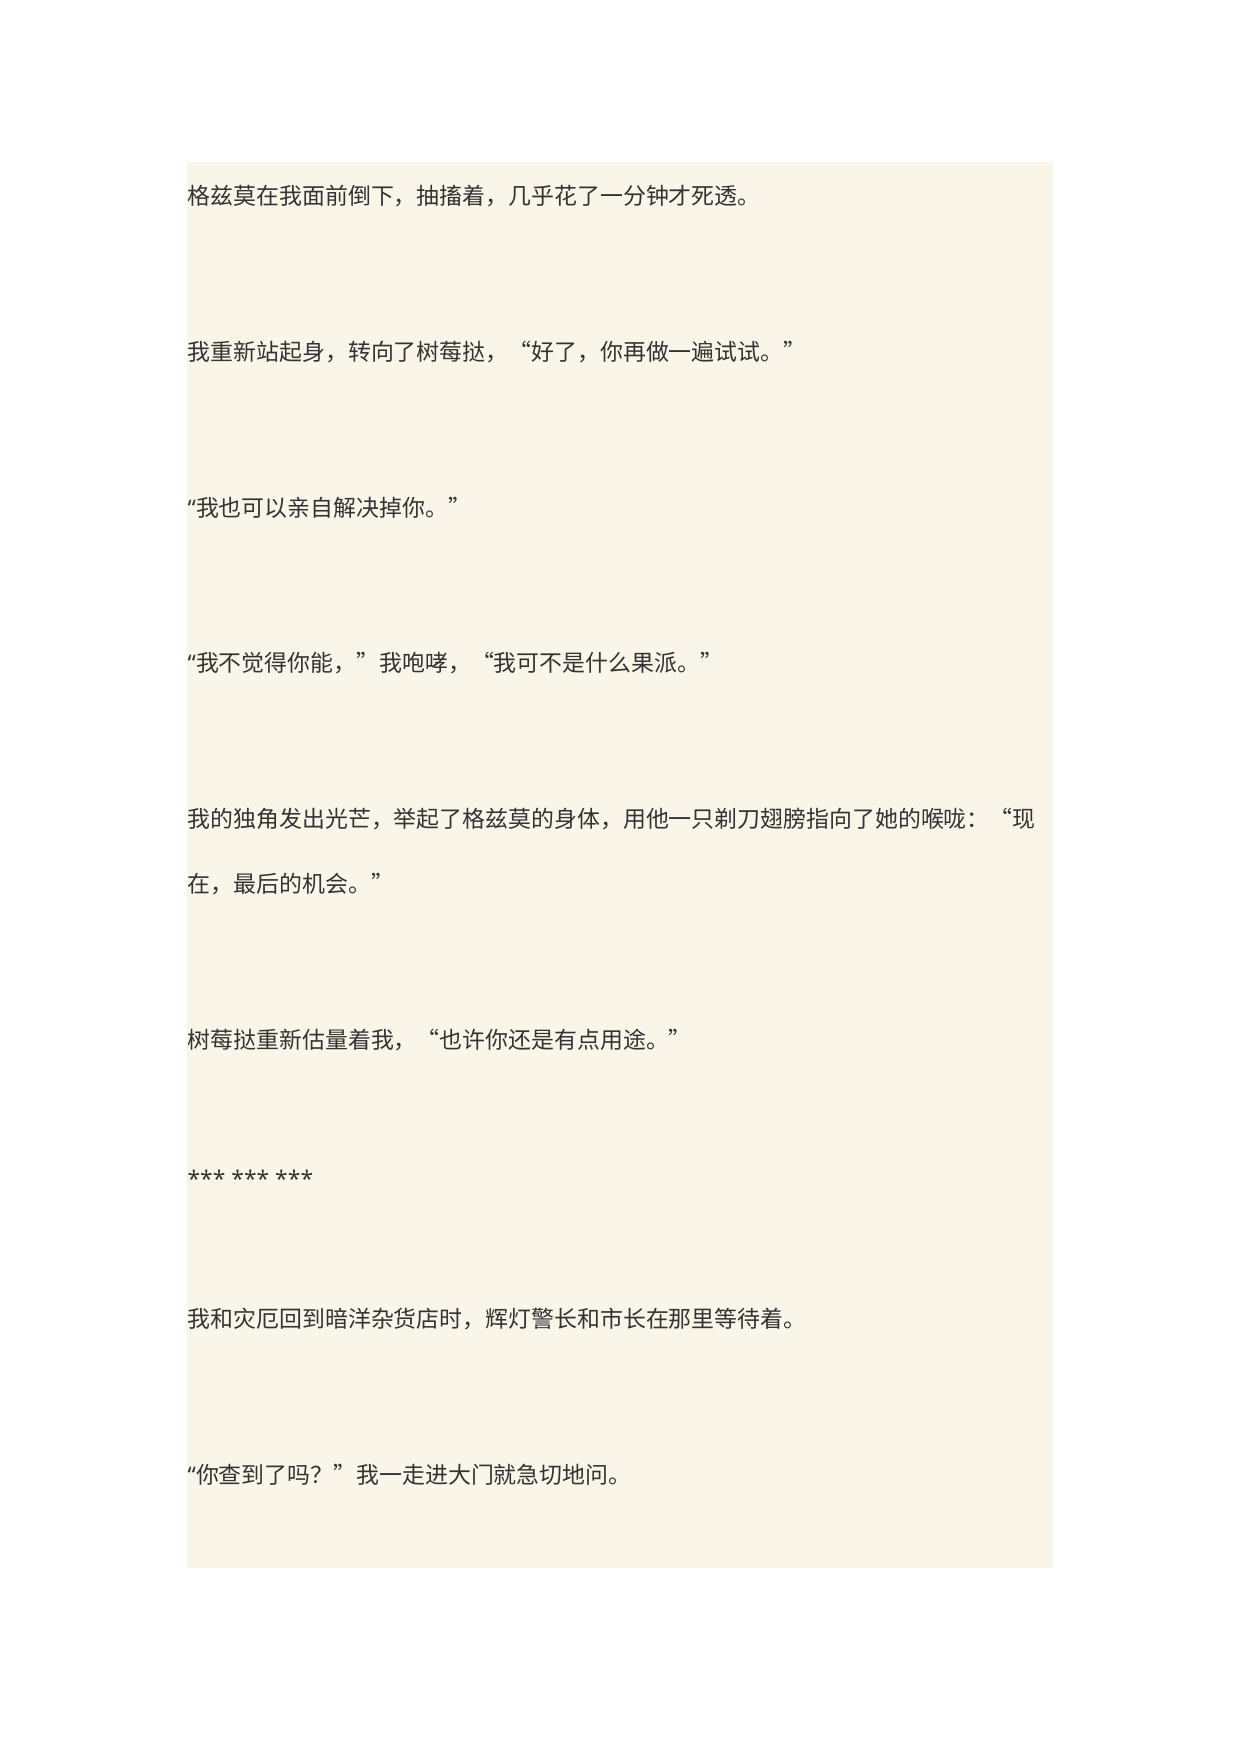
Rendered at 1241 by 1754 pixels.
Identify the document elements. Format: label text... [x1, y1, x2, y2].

text 我和灾厄回到暗洋杂货店时，辉灯警长和市长在那里等待着。 [187, 1285, 1053, 1350]
text 格兹莫在我面前倒下，抽搐着，几乎花了一分钟才死透。 [187, 162, 1053, 227]
text 树莓挞重新估量着我，“也许你还是有点用途。” [187, 1006, 1053, 1071]
text *** *** *** [187, 1162, 1053, 1194]
text “我也可以亲自解决掉你。” [187, 474, 1053, 539]
text “我不觉得你能，”我咆哮，“我可不是什么果派。” [187, 629, 1053, 694]
text 我重新站起身，转向了树莓挞，“好了，你再做一遍试试。” [187, 318, 1053, 383]
text 我的独角发出光芒，举起了格兹莫的身体，用他一只剃刀翅膀指向了她的喉咙：“现在，最后的机会。” [187, 785, 1053, 915]
text “你查到了吗？”我一走进大门就急切地问。 [187, 1441, 1053, 1506]
